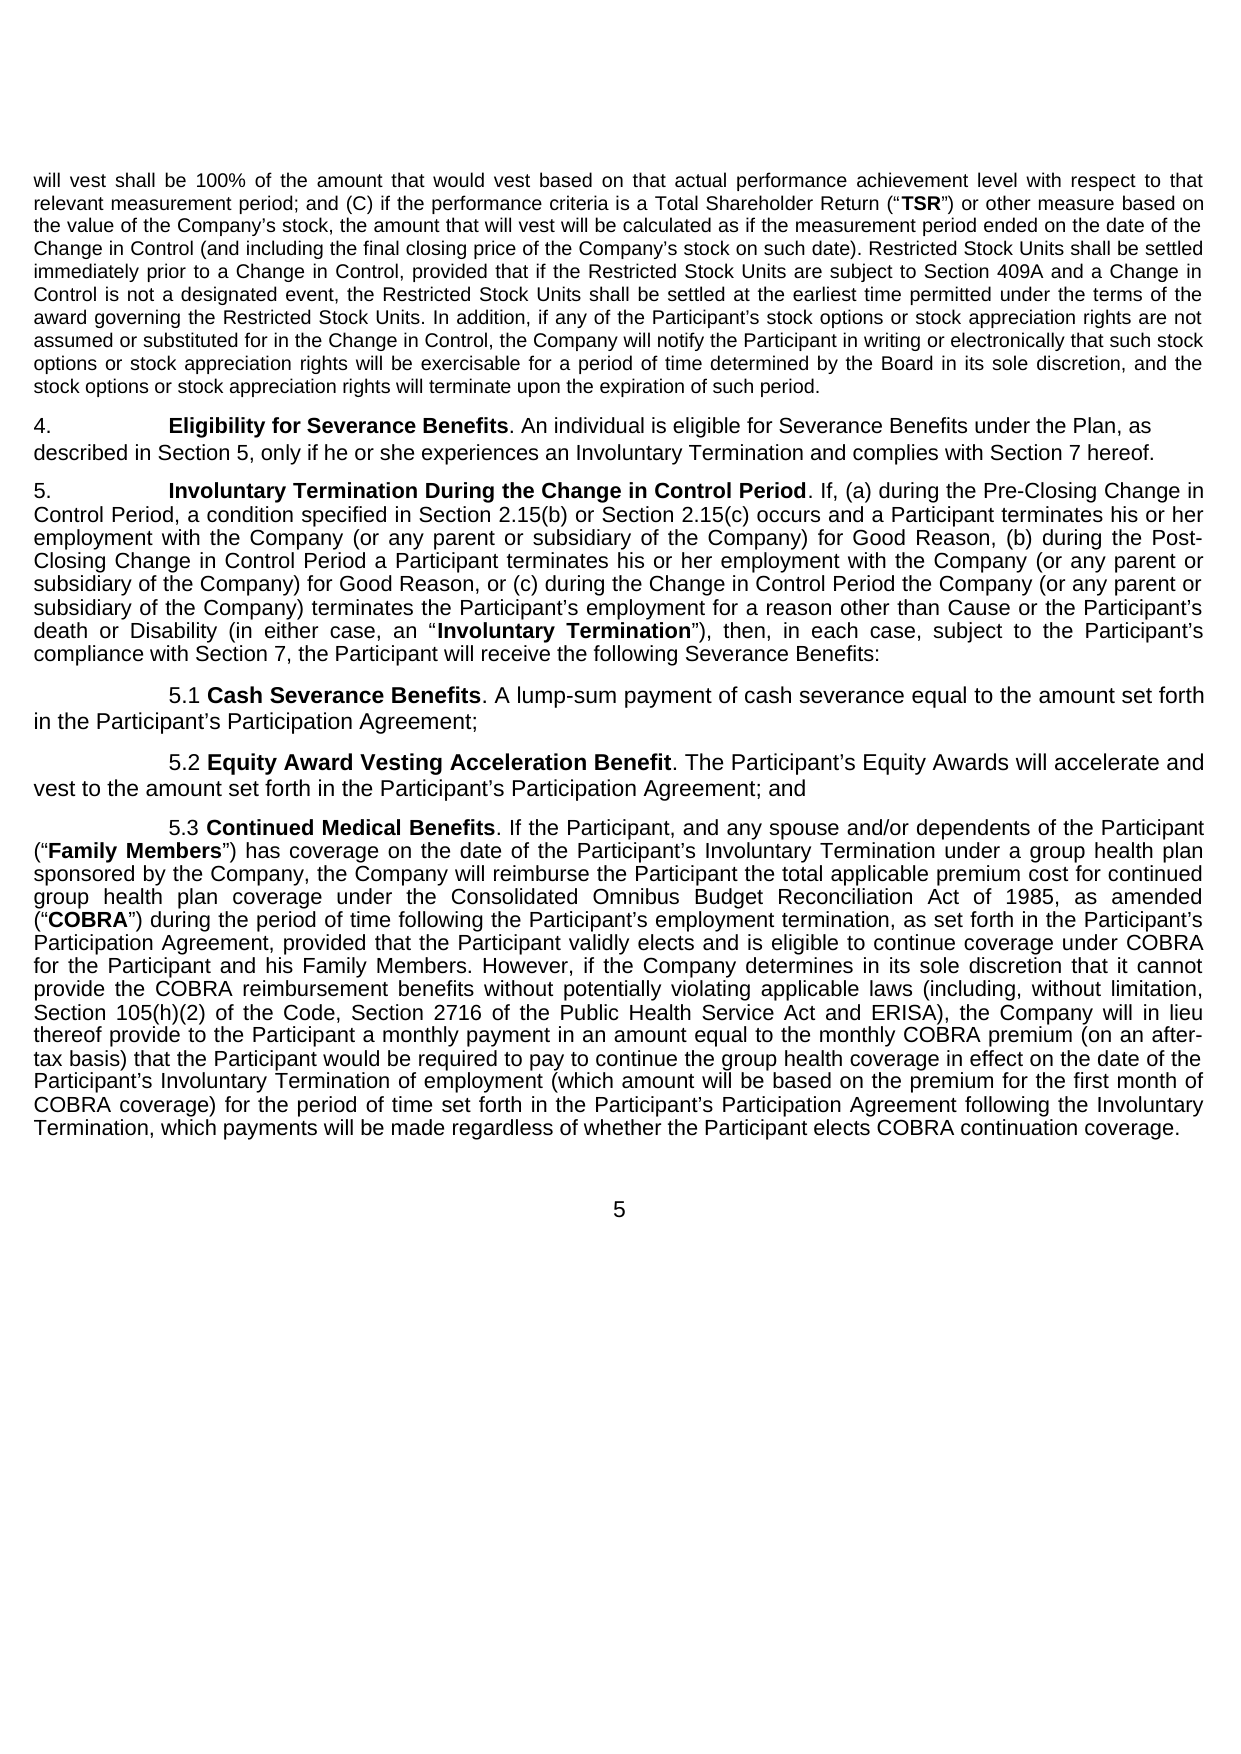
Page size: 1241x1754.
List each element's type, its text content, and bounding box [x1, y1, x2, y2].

text 5 [33, 1196, 1205, 1222]
text will vest shall be 100% of the amount that would vest based on that actual performance achievement level with respect to that relevant measurement period; and (C) if the performance criteria is a Total Shareholder Return (“TSR”) or other measure based on the value of the Company’s stock, the amount that will vest will be calculated as if the measurement period ended on the date of the Change in Control (and including the final closing price of the Company’s stock on such date). Restricted Stock Units shall be settled immediately prior to a Change in Control, provided that if the Restricted Stock Units are subject to Section 409A and a Change in Control is not a designated event, the Restricted Stock Units shall be settled at the earliest time permitted under the terms of the award governing the Restricted Stock Units. In addition, if any of the Participant’s stock options or stock appreciation rights are not assumed or substituted for in the Change in Control, the Company will notify the Participant in writing or electronically that such stock options or stock appreciation rights will be exercisable for a period of time determined by the Board in its sole discretion, and the stock options or stock appreciation rights will terminate upon the expiration of such period. [33, 168, 1205, 397]
list Eligibility for Severance Benefits. An individual is eligible for Severance Benefits under the Plan, as described in Section 5, only if he or she experiences an Involuntary Termination and complies with Section 7 hereof. [33, 413, 1205, 465]
text 5.3 Continued Medical Benefits. If the Participant, and any spouse and/or dependents of the Participant (“Family Members”) has coverage on the date of the Participant’s Involuntary Termination under a group health plan sponsored by the Company, the Company will reimburse the Participant the total applicable premium cost for continued group health plan coverage under the Consolidated Omnibus Budget Reconciliation Act of 1985, as amended (“COBRA”) during the period of time following the Participant’s employment termination, as set forth in the Participant’s Participation Agreement, provided that the Participant validly elects and is eligible to continue coverage under COBRA for the Participant and his Family Members. However, if the Company determines in its sole discretion that it cannot provide the COBRA reimbursement benefits without potentially violating applicable laws (including, without limitation, Section 105(h)(2) of the Code, Section 2716 of the Public Health Service Act and ERISA), the Company will in lieu thereof provide to the Participant a monthly payment in an amount equal to the monthly COBRA premium (on an after-tax basis) that the Participant would be required to pay to continue the group health coverage in effect on the date of the Participant’s Involuntary Termination of employment (which amount will be based on the premium for the first month of COBRA coverage) for the period of time set forth in the Participant’s Participation Agreement following the Involuntary Termination, which payments will be made regardless of whether the Participant elects COBRA continuation coverage. [33, 817, 1205, 1140]
list Involuntary Termination During the Change in Control Period. If, (a) during the Pre-Closing Change in Control Period, a condition specified in Section 2.15(b) or Section 2.15(c) occurs and a Participant terminates his or her employment with the Company (or any parent or subsidiary of the Company) for Good Reason, (b) during the Post-Closing Change in Control Period a Participant terminates his or her employment with the Company (or any parent or subsidiary of the Company) for Good Reason, or (c) during the Change in Control Period the Company (or any parent or subsidiary of the Company) terminates the Participant’s employment for a reason other than Cause or the Participant’s death or Disability (in either case, an “Involuntary Termination”), then, in each case, subject to the Participant’s compliance with Section 7, the Participant will receive the following Severance Benefits: [33, 480, 1205, 666]
text 5.2 Equity Award Vesting Acceleration Benefit. The Participant’s Equity Awards will accelerate and vest to the amount set forth in the Participant’s Participation Agreement; and [33, 750, 1205, 802]
text 5.1 Cash Severance Benefits. A lump-sum payment of cash severance equal to the amount set forth in the Participant’s Participation Agreement; [33, 682, 1205, 734]
